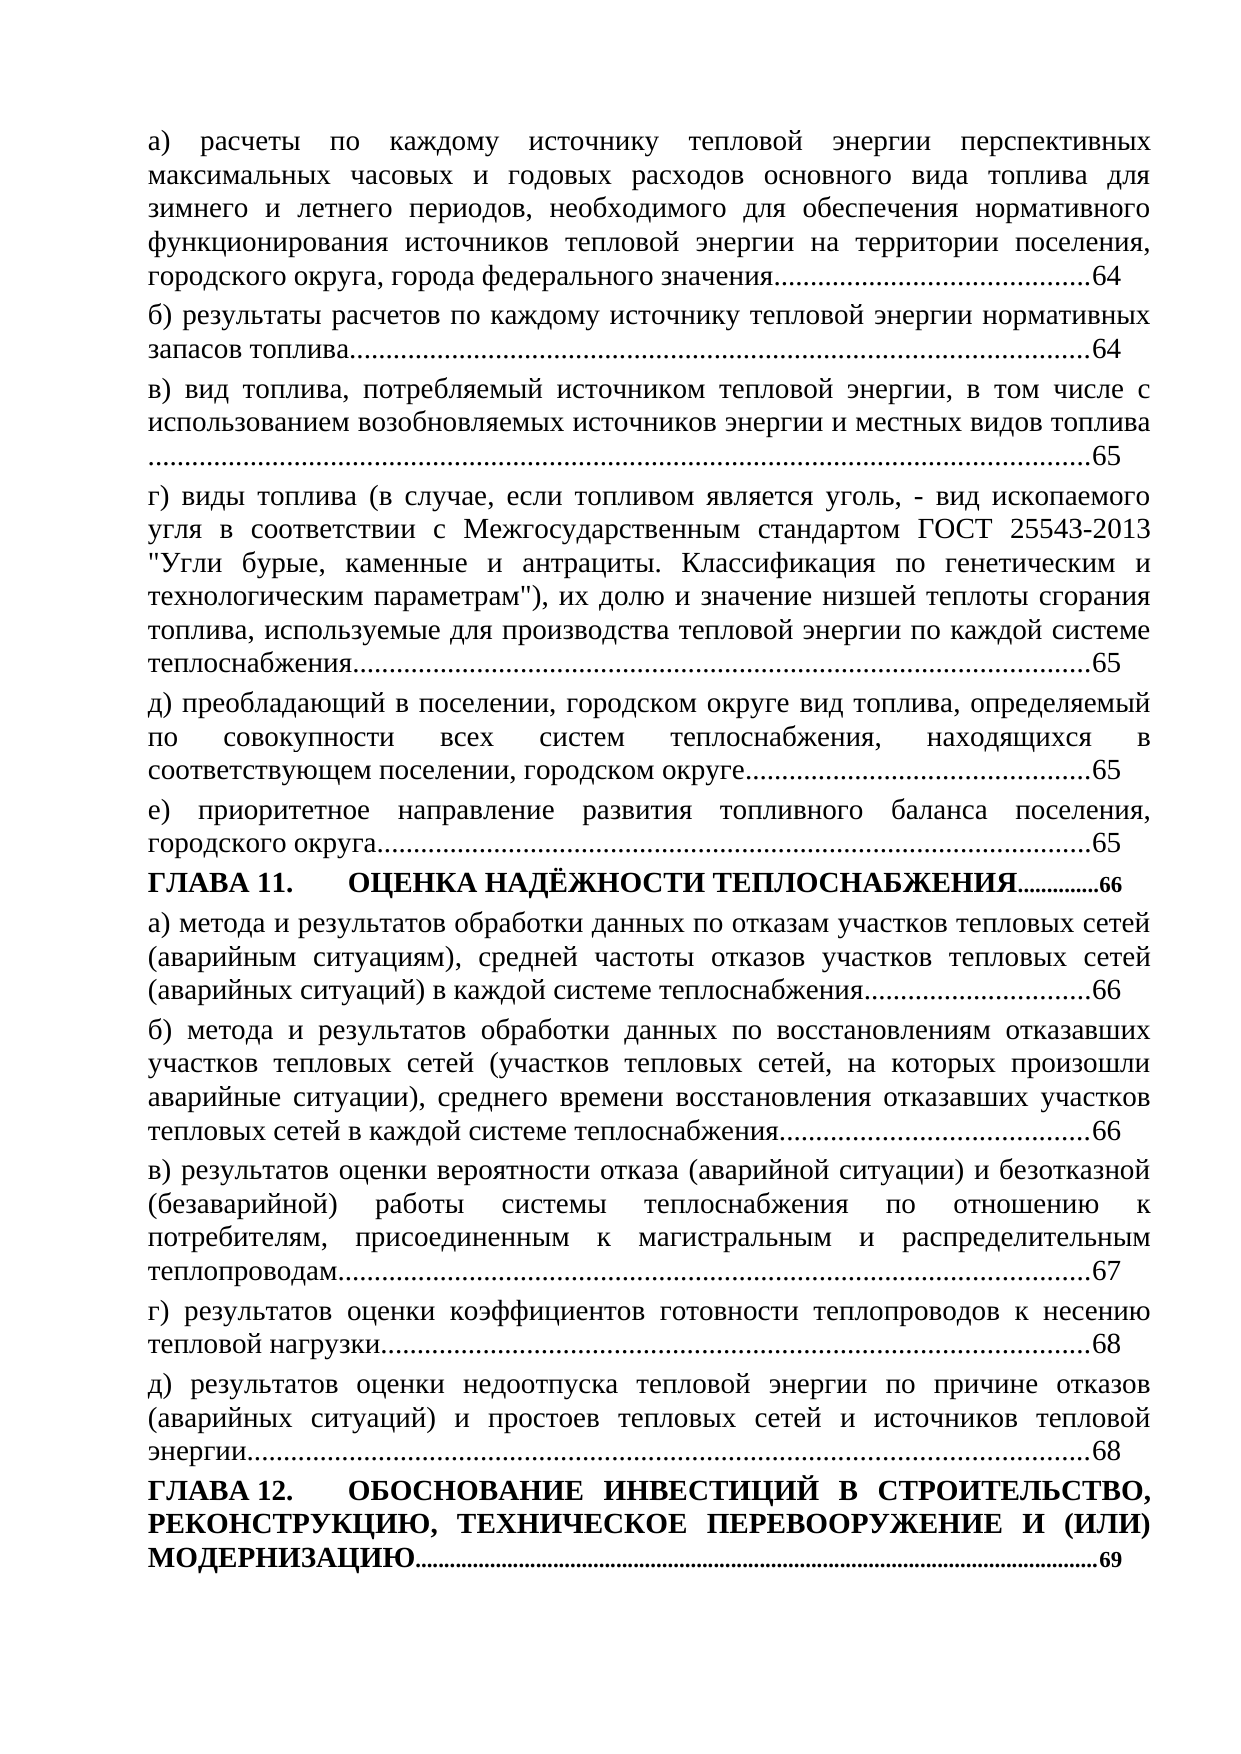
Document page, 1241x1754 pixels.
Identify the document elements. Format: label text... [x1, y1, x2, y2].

text г) виды топлива (в случае, если топливом является уголь, - вид ископаемого угля в соответствии с Межгосударственным стандартом ГОСТ 25543-2013 "Угли бурые, каменные и антрациты. Классификация по генетическим и технологическим параметрам"), их долю и значение низшей теплоты сгорания топлива, используемые для производства тепловой энергии по каждой системе теплоснабжения 65 [148, 478, 1152, 679]
text ГЛАВА 11. ОЦЕНКА НАДЁЖНОСТИ ТЕПЛОСНАБЖЕНИЯ 66 [148, 865, 1152, 899]
text а) метода и результатов обработки данных по отказам участков тепловых сетей (аварийным ситуациям), средней частоты отказов участков тепловых сетей (аварийных ситуаций) в каждой системе теплоснабжения 66 [148, 905, 1152, 1006]
text д) преобладающий в поселении, городском округе вид топлива, определяемый по совокупности всех систем теплоснабжения, находящихся в соответствующем поселении, городском округе 65 [745, 752, 1152, 786]
text ГЛАВА 12. ОБОСНОВАНИЕ ИНВЕСТИЦИЙ В СТРОИТЕЛЬСТВО, РЕКОНСТРУКЦИЮ, ТЕХНИЧЕСКОЕ ПЕРЕВООРУЖЕНИЕ И (ИЛИ) МОДЕРНИЗАЦИЮ 69 [148, 1473, 1152, 1574]
text б) метода и результатов обработки данных по восстановлениям отказавших участков тепловых сетей (участков тепловых сетей, на которых произошли аварийные ситуации), среднего времени восстановления отказавших участков тепловых сетей в каждой системе теплоснабжения 66 [148, 1012, 1152, 1146]
text г) результатов оценки коэффициентов готовности теплопроводов к несению тепловой нагрузки 68 [148, 1293, 1152, 1360]
text е) приоритетное направление развития топливного баланса поселения, городского округа 65 [377, 826, 1152, 859]
text в) вид топлива, потребляемый источником тепловой энергии, в том числе с использованием возобновляемых источников энергии и местных видов топлива 65 [148, 371, 1152, 471]
text б) результаты расчетов по каждому источнику тепловой энергии нормативных запасов топлива 64 [148, 297, 1152, 364]
text д) результатов оценки недоотпуска тепловой энергии по причине отказов (аварийных ситуаций) и простоев тепловых сетей и источников тепловой энергии 68 [148, 1366, 1152, 1467]
text а) расчеты по каждому источнику тепловой энергии перспективных максимальных часовых и годовых расходов основного вида топлива для зимнего и летнего периодов, необходимого для обеспечения нормативного функционирования источников тепловой энергии на территории поселения, городского округа, города федерального значения 64 [148, 123, 1152, 291]
text в) результатов оценки вероятности отказа (аварийной ситуации) и безотказной (безаварийной) работы системы теплоснабжения по отношению к потребителям, присоединенным к магистральным и распределительным теплопроводам 67 [148, 1152, 1152, 1287]
